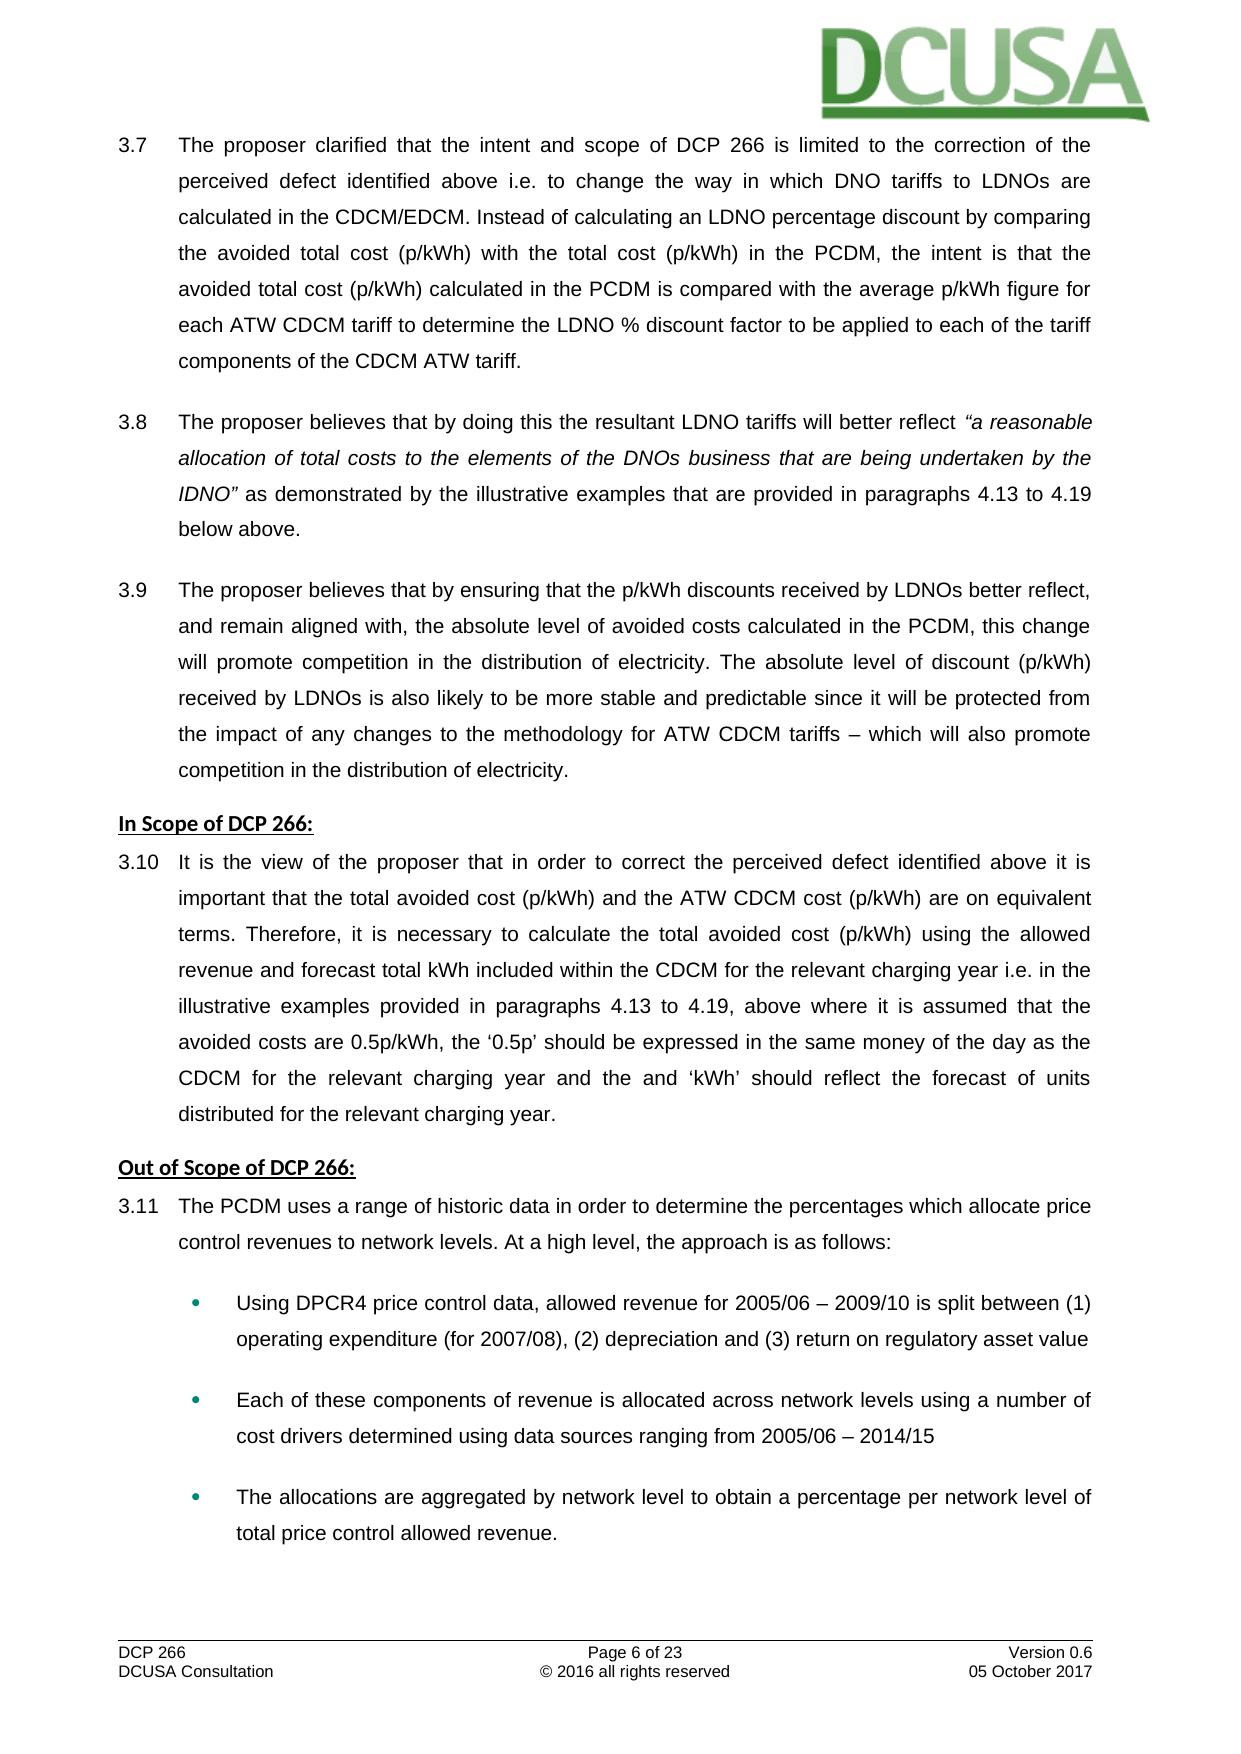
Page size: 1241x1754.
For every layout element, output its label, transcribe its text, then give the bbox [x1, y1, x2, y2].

subtitle It is the view of the proposer that in order to correct the perceived defect identified above it is important that the total avoided cost (p/kWh) and the ATW CDCM cost (p/kWh) are on equivalent terms. Therefore, it is necessary to calculate the total avoided cost (p/kWh) using the allowed revenue and forecast total kWh included within the CDCM for the relevant charging year i.e. in the illustrative example where it is assumed that the avoided costs are 0.5p/kWh, the ‘0.5p’ should be expressed in the same money of the day as the CDCM for the relevant charging year and the ‘kWh’ should reflect the forecast of units distributed for the relevant charging year. [118, 850, 1093, 1126]
subtitle The proposer clarified that the intent and scope of DCP 266 is limited to the correction of the perceived defect identified above i.e. to change the way in which DNO tariffs to LDNOs are calculated in the CDCM/EDCM. Instead of calculating an LDNO percentage discount by comparing the avoided total cost (p/kWh) with the total cost (p/kWh) in the PCDM, the intent is that the avoided total cost (p/kWh) calculated in the PCDM is compared with the average p/kWh figure for each ATW CDCM tariff to determine the LDNO % discount factor to be applied to each of the tariff components of the CDCM ATW tariff. [118, 133, 1093, 372]
subtitle Using DPCR4 price control data, allowed revenue for 2005/06 – 2009/10 is split between (1) operating expenditure (for 2007/08), (2) depreciation and (3) return on regulatory asset value [192, 1291, 1093, 1351]
subtitle The proposer believes that by ensuring that the p/kWh discounts received by LDNOs better reflect, and remain aligned with, the absolute level of avoided costs calculated in the PCDM, this change will promote competition in the distribution of electricity. The absolute level of discount (p/kWh) received by LDNOs is also likely to be more stable and predictable since it will be protected from the impact of any changes to the methodology for ATW CDCM tariffs – which will also promote competition in the distribution of electricity. [118, 578, 1093, 782]
picture [793, 11, 1174, 141]
text Out of Scope of DCP 266: [118, 1150, 1093, 1181]
subtitle Each of these components of revenue is allocated across network levels using a number of cost drivers determined using data sources ranging from 2005/06 – 2014/15 [192, 1388, 1093, 1448]
subtitle The proposer believes that by doing this the resultant LDNO tariffs will better reflect “a reasonable allocation of total costs to the elements of the DNOs business that are being undertaken by the IDNO” as demonstrated by the illustrative example. [118, 409, 1093, 541]
subtitle The PCDM uses a range of historic data in order to determine the percentages which allocate price control revenues to network levels. At a high level, the approach is as follows: [118, 1194, 1093, 1254]
subtitle The allocations are aggregated by network level to obtain a percentage per network level of total price control allowed revenue. [192, 1485, 1093, 1545]
